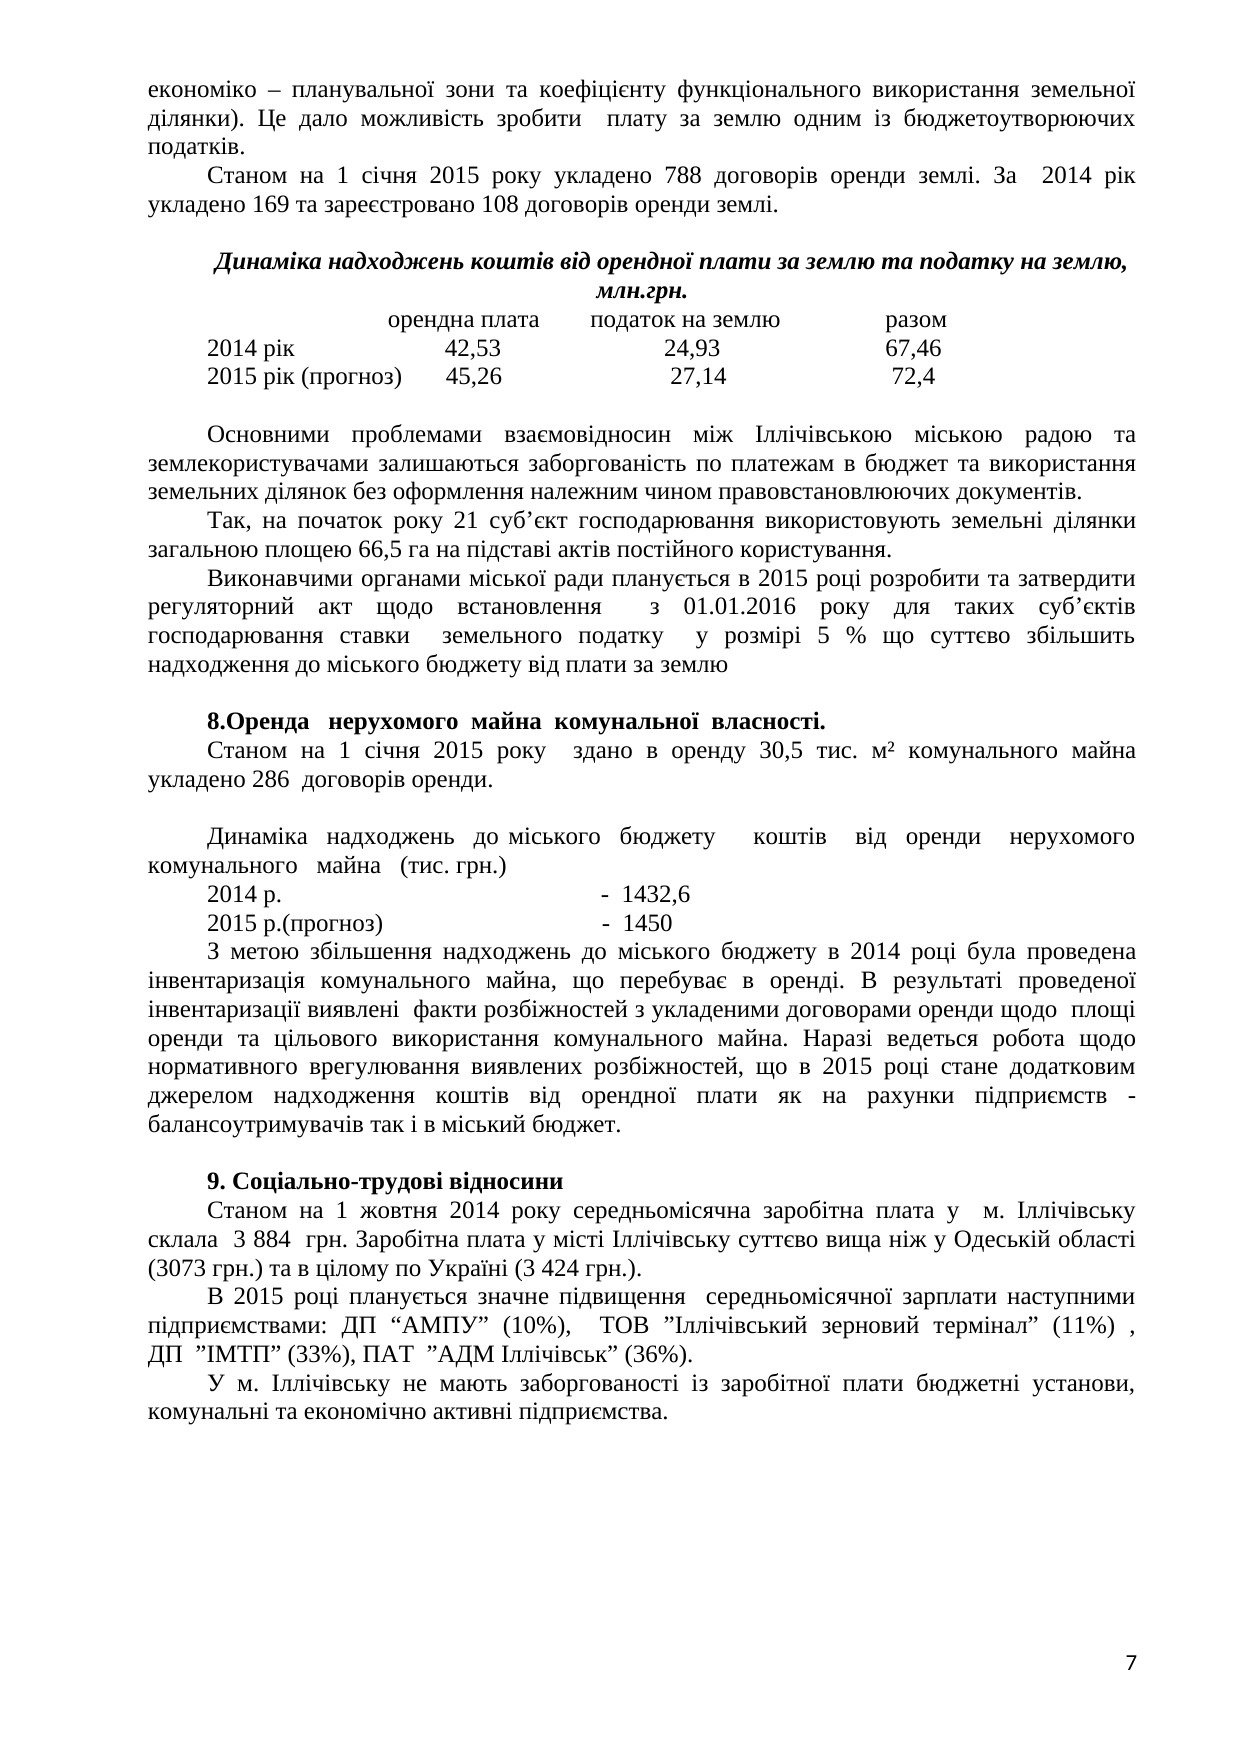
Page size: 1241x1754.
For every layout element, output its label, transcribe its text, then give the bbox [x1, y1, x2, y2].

text Виконавчими органами міської ради планується в 2015 році розробити та затвердити регуляторний акт щодо встановлення з 01.01.2016 року для таких суб’єктів господарювання ставки земельного податку у розмірі 5 % що суттєво збільшить надходження до міського бюджету від плати за землю [148, 563, 1137, 678]
text Динаміка надходжень коштів від орендної плати за землю та податку на землю, млн.грн. [148, 246, 1137, 304]
text З метою збільшення надходжень до міського бюджету в 2014 році була проведена інвентаризація комунального майна, що перебуває в оренді. В результаті проведеної інвентаризації виявлені факти розбіжностей з укладеними договорами оренди щодо площі оренди та цільового використання комунального майна. Наразі ведеться робота щодо нормативного врегулювання виявлених розбіжностей, що в 2015 році стане додатковим джерелом надходження коштів від орендної плати як на рахунки підприємств -балансоутримувачів так і в міський бюджет. [148, 936, 1137, 1138]
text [148, 74, 1137, 160]
text 2015 р.(прогноз) - 1450 [148, 908, 1137, 936]
text Станом на 1 січня 2015 року здано в оренду 30,5 тис. м² комунального майна укладено 286 договорів оренди. [148, 735, 1137, 793]
text 2014 р. - 1432,6 [148, 879, 1137, 908]
text Основними проблемами взаємовідносин між Іллічівською міською радою та землекористувачами залишаються заборгованість по платежам в бюджет та використання земельних ділянок без оформлення належним чином правовстановлюючих документів. [148, 419, 1137, 505]
text 8.Оренда нерухомого майна комунальної власності. [148, 706, 1137, 735]
text В 2015 році планується значне підвищення середньомісячної зарплати наступними підприємствами: ДП “АМПУ” (10%), ТОВ ”Іллічівський зерновий термінал” (11%) , ДП ”ІМТП” (33%), ПАТ ”АДМ Іллічівськ” (36%). [148, 1281, 1137, 1368]
text Динаміка надходжень до міського бюджету коштів від оренди нерухомого комунального майна (тис. грн.) [148, 821, 1137, 879]
text У м. Іллічівську не мають заборгованості із заробітної плати бюджетні установи, комунальні та економічно активні підприємства. [148, 1368, 1137, 1425]
text 9. Соціально-трудові відносини [148, 1166, 1137, 1195]
text 2015 рік (прогноз) 45,26 27,14 72,4 [148, 361, 1137, 390]
text 2014 рік 42,53 24,93 67,46 [148, 333, 1137, 361]
text Станом на 1 жовтня 2014 року середньомісячна заробітна плата у м. Іллічівську склала 3 884 грн. Заробітна плата у місті Іллічівську суттєво вища ніж у Одеській області (3073 грн.) та в цілому по Україні (3 424 грн.). [148, 1195, 1137, 1281]
text орендна плата податок на землю разом [148, 304, 1137, 333]
text Станом на 1 січня 2015 року укладено 788 договорів оренди землі. За 2014 рік укладено 169 та зареєстровано 108 договорів оренди землі. [148, 160, 1137, 218]
text Так, на початок року 21 суб’єкт господарювання використовують земельні ділянки загальною площею 66,5 га на підставі актів постійного користування. [148, 505, 1137, 563]
